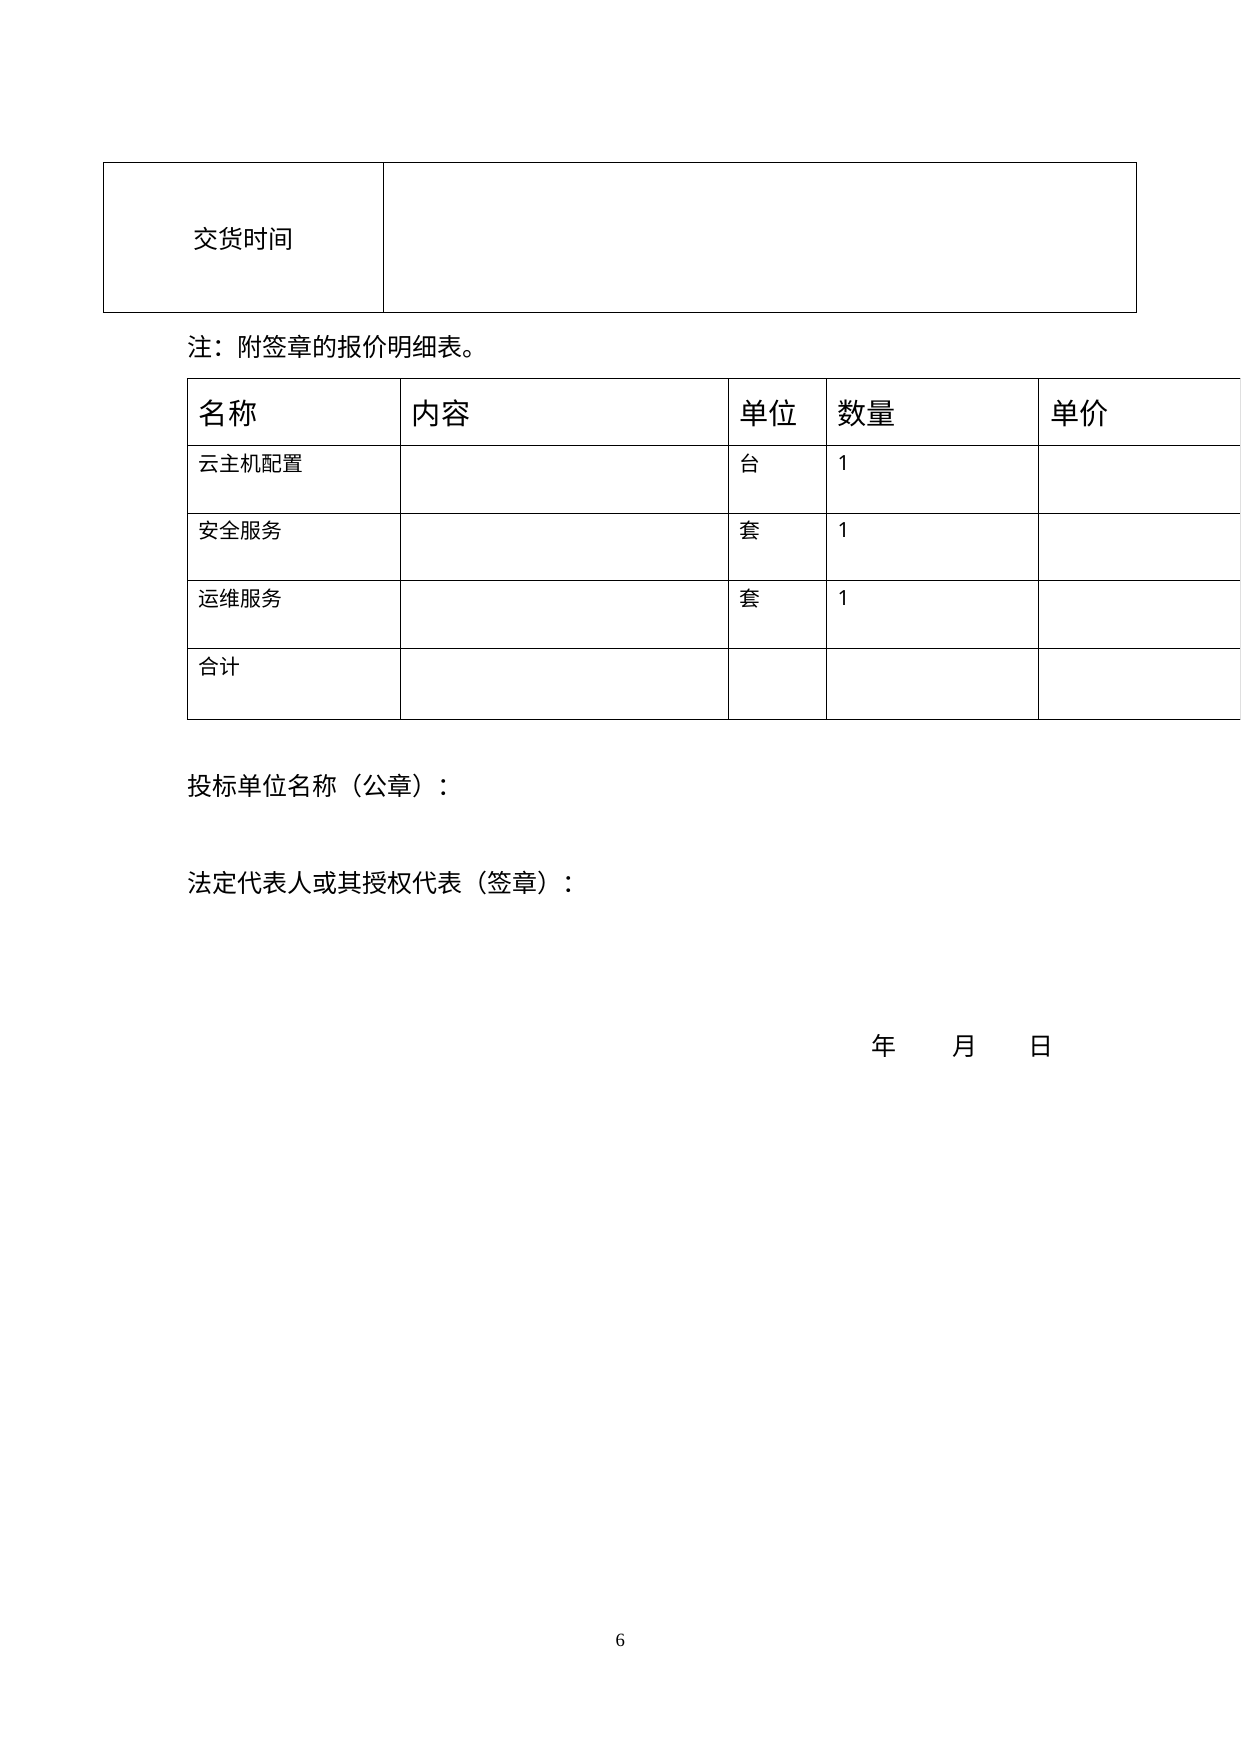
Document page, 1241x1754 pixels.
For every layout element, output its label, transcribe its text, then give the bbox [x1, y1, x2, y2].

text 注：附签章的报价明细表。 [187, 313, 1053, 378]
text 法定代表人或其授权代表（签章）： [187, 849, 1053, 914]
table_cell [1039, 446, 1240, 512]
table_cell 运维服务 [188, 581, 400, 648]
table_cell [1039, 581, 1240, 648]
table_cell [401, 446, 728, 512]
table_header 名称 [188, 379, 400, 445]
table_cell 台 [729, 446, 826, 512]
table_cell 1 [827, 581, 1038, 648]
table_cell [1039, 514, 1240, 579]
table_cell [827, 649, 1038, 718]
table_cell 1 [827, 446, 1038, 512]
table_cell 云主机配置 [188, 446, 400, 512]
table_cell 交货时间 [104, 163, 383, 312]
table_cell 安全服务 [188, 514, 400, 579]
table_cell [401, 649, 728, 718]
table_header 单价 [1039, 379, 1240, 445]
table_cell [401, 581, 728, 648]
table_cell [1039, 649, 1240, 718]
text 投标单位名称（公章）： [187, 752, 1053, 817]
text 年 月 日 [187, 1012, 1053, 1077]
table_header 数量 [827, 379, 1038, 445]
table_cell 套 [729, 581, 826, 648]
table_cell 1 [827, 514, 1038, 579]
table_header 单位 [729, 379, 826, 445]
table_cell 套 [729, 514, 826, 579]
table_cell 合计 [188, 649, 400, 718]
table_header 内容 [401, 379, 728, 445]
table_cell [729, 649, 826, 718]
table_cell [401, 514, 728, 579]
table_cell [384, 163, 1136, 312]
